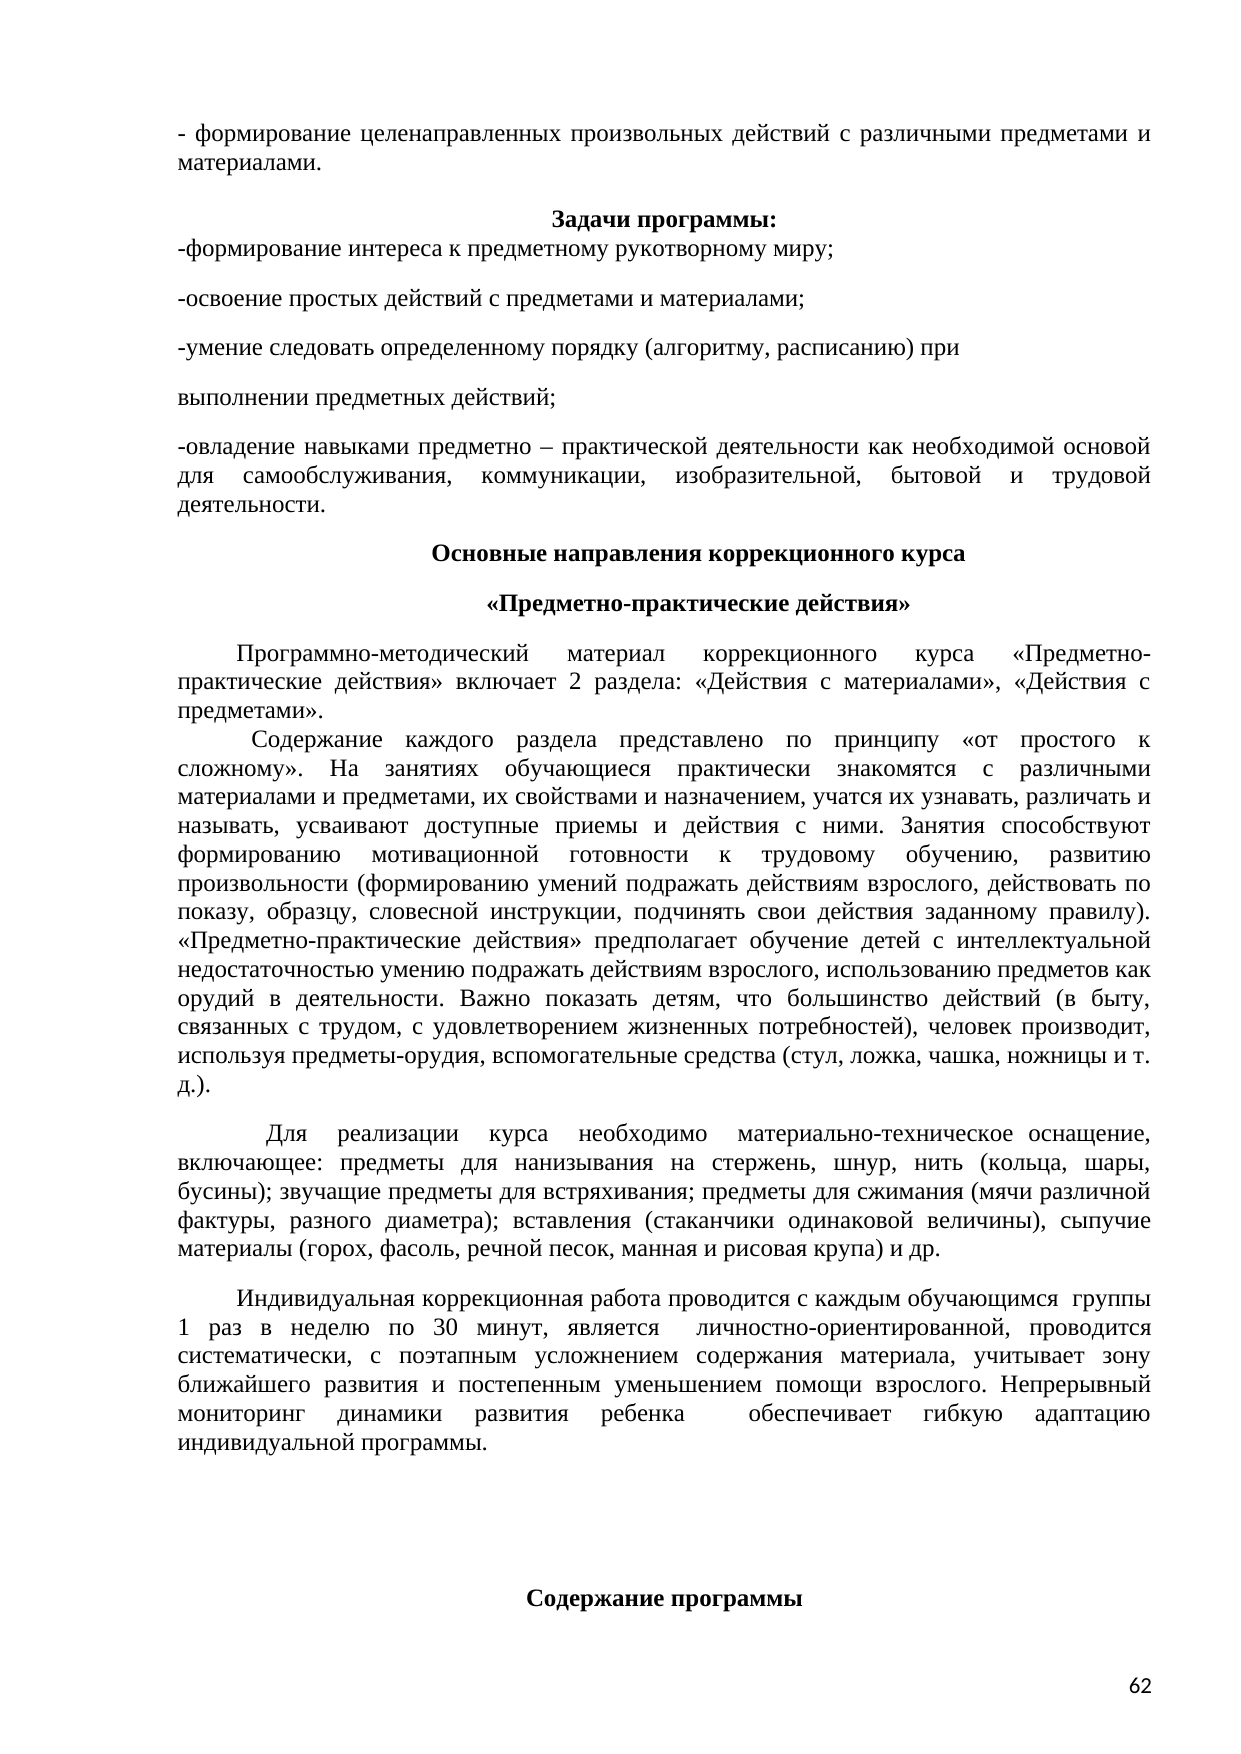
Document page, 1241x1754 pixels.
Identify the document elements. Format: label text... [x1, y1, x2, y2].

text Задачи программы: [177, 204, 1152, 233]
text Программно-методический материал коррекционного курса «Предметно-практические действия» включает 2 раздела: «Действия с материалами», «Действия с предметами». [177, 638, 1152, 724]
list - формирование целенаправленных произвольных действий с различными предметами и материалами. [177, 118, 1152, 176]
text -овладение навыками предметно – практической деятельности как необходимой основой для самообслуживания, коммуникации, изобразительной, бытовой и трудовой деятельности. [177, 431, 1152, 518]
text «Предметно-практические действия» [177, 588, 1146, 617]
text -формирование интереса к предметному рукотворному миру; [177, 233, 1152, 262]
text Основные направления коррекционного курса [177, 538, 1146, 567]
text Индивидуальная коррекционная работа проводится с каждым обучающимся группы 1 раз в неделю по 30 минут, является личностно-ориентированной, проводится систематически, с поэтапным усложнением содержания материала, учитывает зону ближайшего развития и постепенным уменьшением помощи взрослого. Непрерывный мониторинг динамики развития ребенка обеспечивает гибкую адаптацию индивидуальной программы. [177, 1283, 1152, 1456]
text Для реализации курса необходимо материально-техническое оснащение, включающее: предметы для нанизывания на стержень, шнур, нить (кольца, шары, бусины); звучащие предметы для встряхивания; предметы для сжимания (мячи различной фактуры, разного диаметра); вставления (стаканчики одинаковой величины), сыпучие материалы (горох, фасоль, речной песок, манная и рисовая крупа) и др. [177, 1118, 1152, 1262]
text -освоение простых действий с предметами и материалами; [177, 283, 1152, 311]
text Содержание программы [177, 1583, 1152, 1612]
text выполнении предметных действий; [177, 382, 1152, 411]
text -умение следовать определенному порядку (алгоритму, расписанию) при [177, 332, 1152, 361]
text Содержание каждого раздела представлено по принципу «от простого к сложному». На занятиях обучающиеся практически знакомятся с различными материалами и предметами, их свойствами и назначением, учатся их узнавать, различать и называть, усваивают доступные приемы и действия с ними. Занятия способствуют формированию мотивационной готовности к трудовому обучению, развитию произвольности (формированию умений подражать действиям взрослого, действовать по показу, образцу, словесной инструкции, подчинять свои действия заданному правилу). «Предметно-практические действия» предполагает обучение детей с интеллектуальной недостаточностью умению подражать действиям взрослого, использованию предметов как орудий в деятельности. Важно показать детям, что большинство действий (в быту, связанных с трудом, с удовлетворением жизненных потребностей), человек производит, используя предметы-орудия, вспомогательные средства (стул, ложка, чашка, ножницы и т. д.). [177, 724, 1152, 1098]
